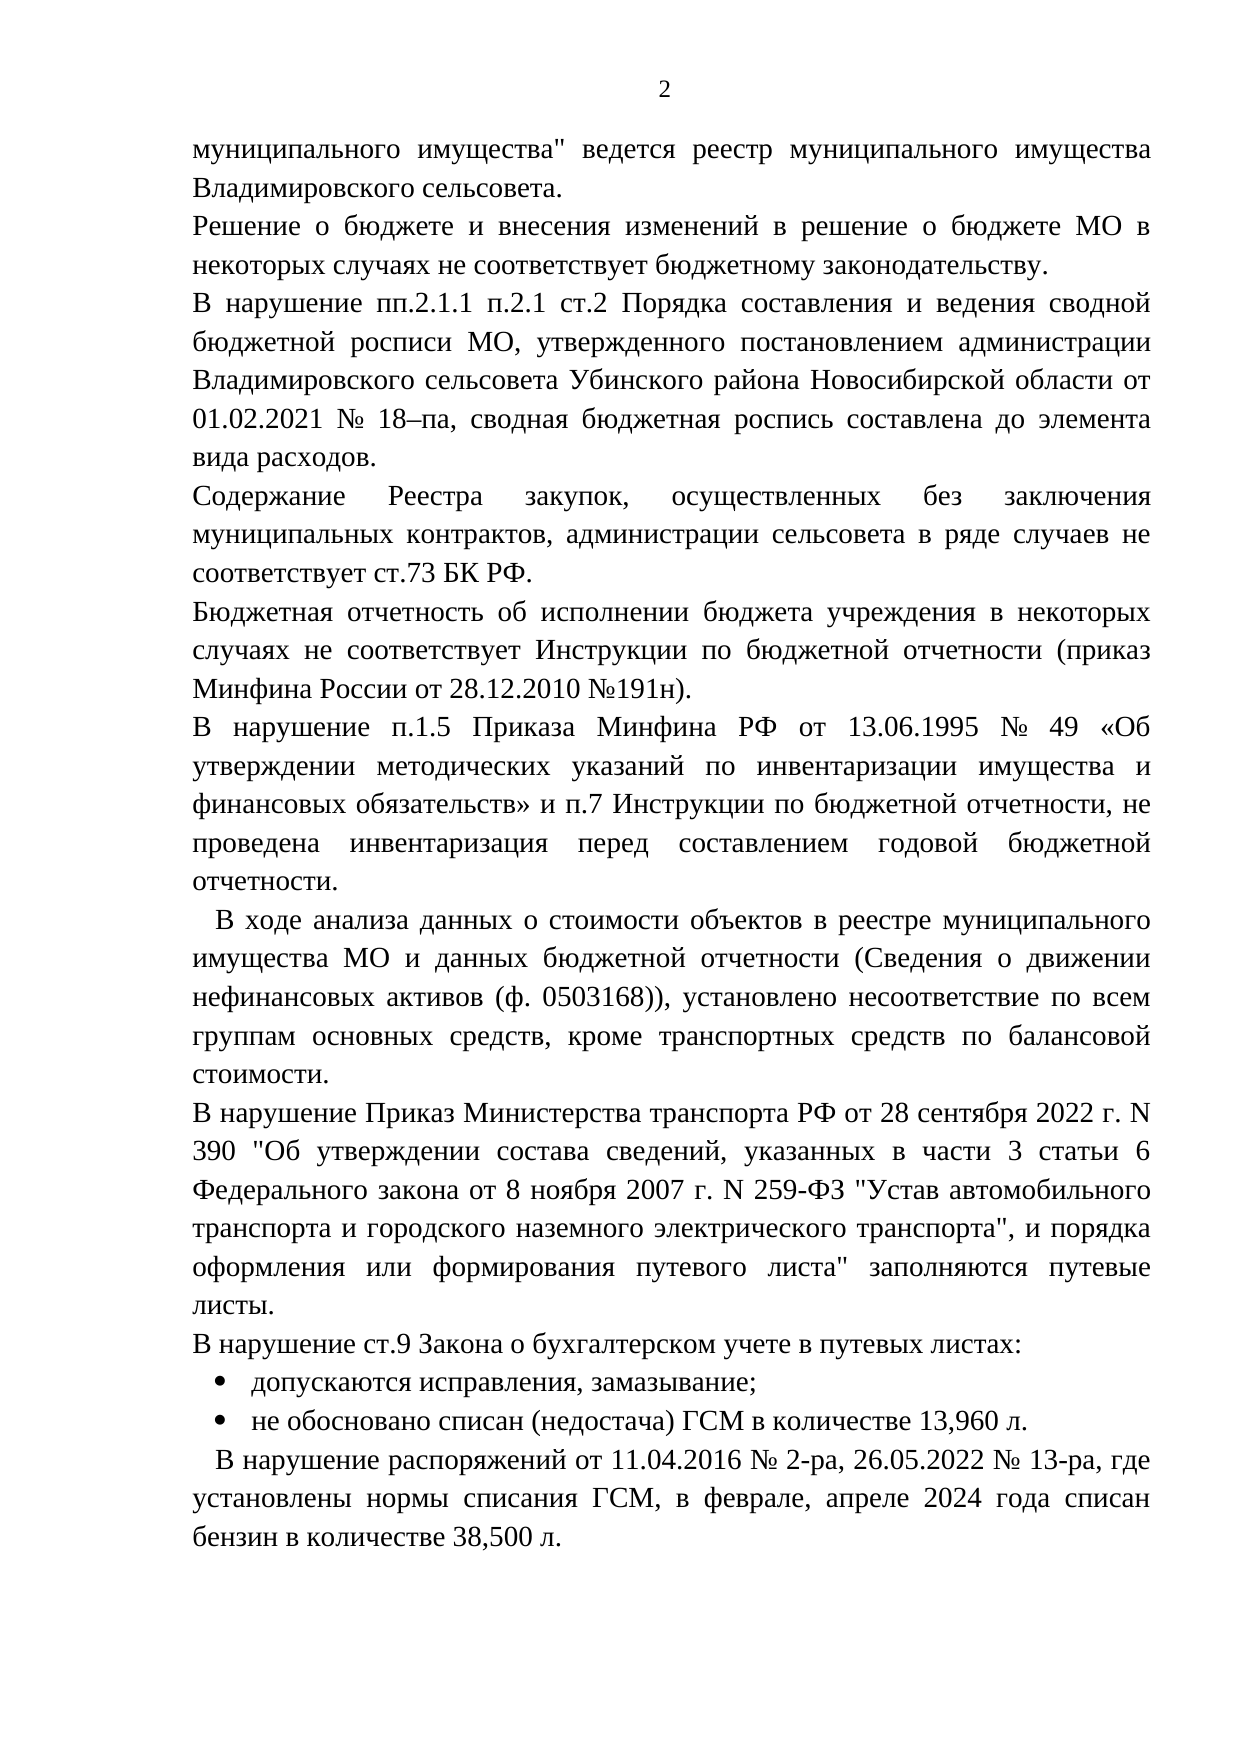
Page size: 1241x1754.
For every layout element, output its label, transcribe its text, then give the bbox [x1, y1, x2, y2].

text В нарушение п.1.5 Приказа Минфина РФ от 13.06.1995 № 49 «Об утверждении методических указаний по инвентаризации имущества и финансовых обязательств» и п.7 Инструкции по бюджетной отчетности, не проведена инвентаризация перед составлением годовой бюджетной отчетности. [192, 709, 1152, 897]
text Решение о бюджете и внесения изменений в решение о бюджете МО в некоторых случаях не соответствует бюджетному законодательству. [192, 208, 1152, 280]
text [192, 131, 1152, 203]
text В ходе анализа данных о стоимости объектов в реестре муниципального имущества МО и данных бюджетной отчетности (Сведения о движении нефинансовых активов (ф. 0503168)), установлено несоответствие по всем группам основных средств, кроме транспортных средств по балансовой стоимости. [192, 902, 1152, 1090]
list не обосновано списан (недостача) ГСМ в количестве 13,960 л. [215, 1403, 1152, 1437]
text В нарушение Приказ Министерства транспорта РФ от 28 сентября 2022 г. N 390 "Об утверждении состава сведений, указанных в части 3 статьи 6 Федерального закона от 8 ноября 2007 г. N 259-ФЗ "Устав автомобильного транспорта и городского наземного электрического транспорта", и порядка оформления или формирования путевого листа" заполняются путевые листы. [192, 1095, 1152, 1321]
list допускаются исправления, замазывание; [215, 1364, 1152, 1398]
text В нарушение ст.9 Закона о бухгалтерском учете в путевых листах: [192, 1326, 1152, 1359]
text В нарушение пп.2.1.1 п.2.1 ст.2 Порядка составления и ведения сводной бюджетной росписи МО, утвержденного постановлением администрации Владимировского сельсовета Убинского района Новосибирской области от 01.02.2021 № 18–па, сводная бюджетная роспись составлена до элемента вида расходов. [192, 285, 1152, 473]
text Бюджетная отчетность об исполнении бюджета учреждения в некоторых случаях не соответствует Инструкции по бюджетной отчетности (приказ Минфина России от 28.12.2010 №191н). [192, 594, 1152, 704]
text В нарушение распоряжений от 11.04.2016 № 2-ра, 26.05.2022 № 13-ра, где установлены нормы списания ГСМ, в феврале, апреле 2024 года списан бензин в количестве 38,500 л. [192, 1442, 1152, 1552]
text Содержание Реестра закупок, осуществленных без заключения муниципальных контрактов, администрации сельсовета в ряде случаев не соответствует ст.73 БК РФ. [192, 478, 1152, 589]
